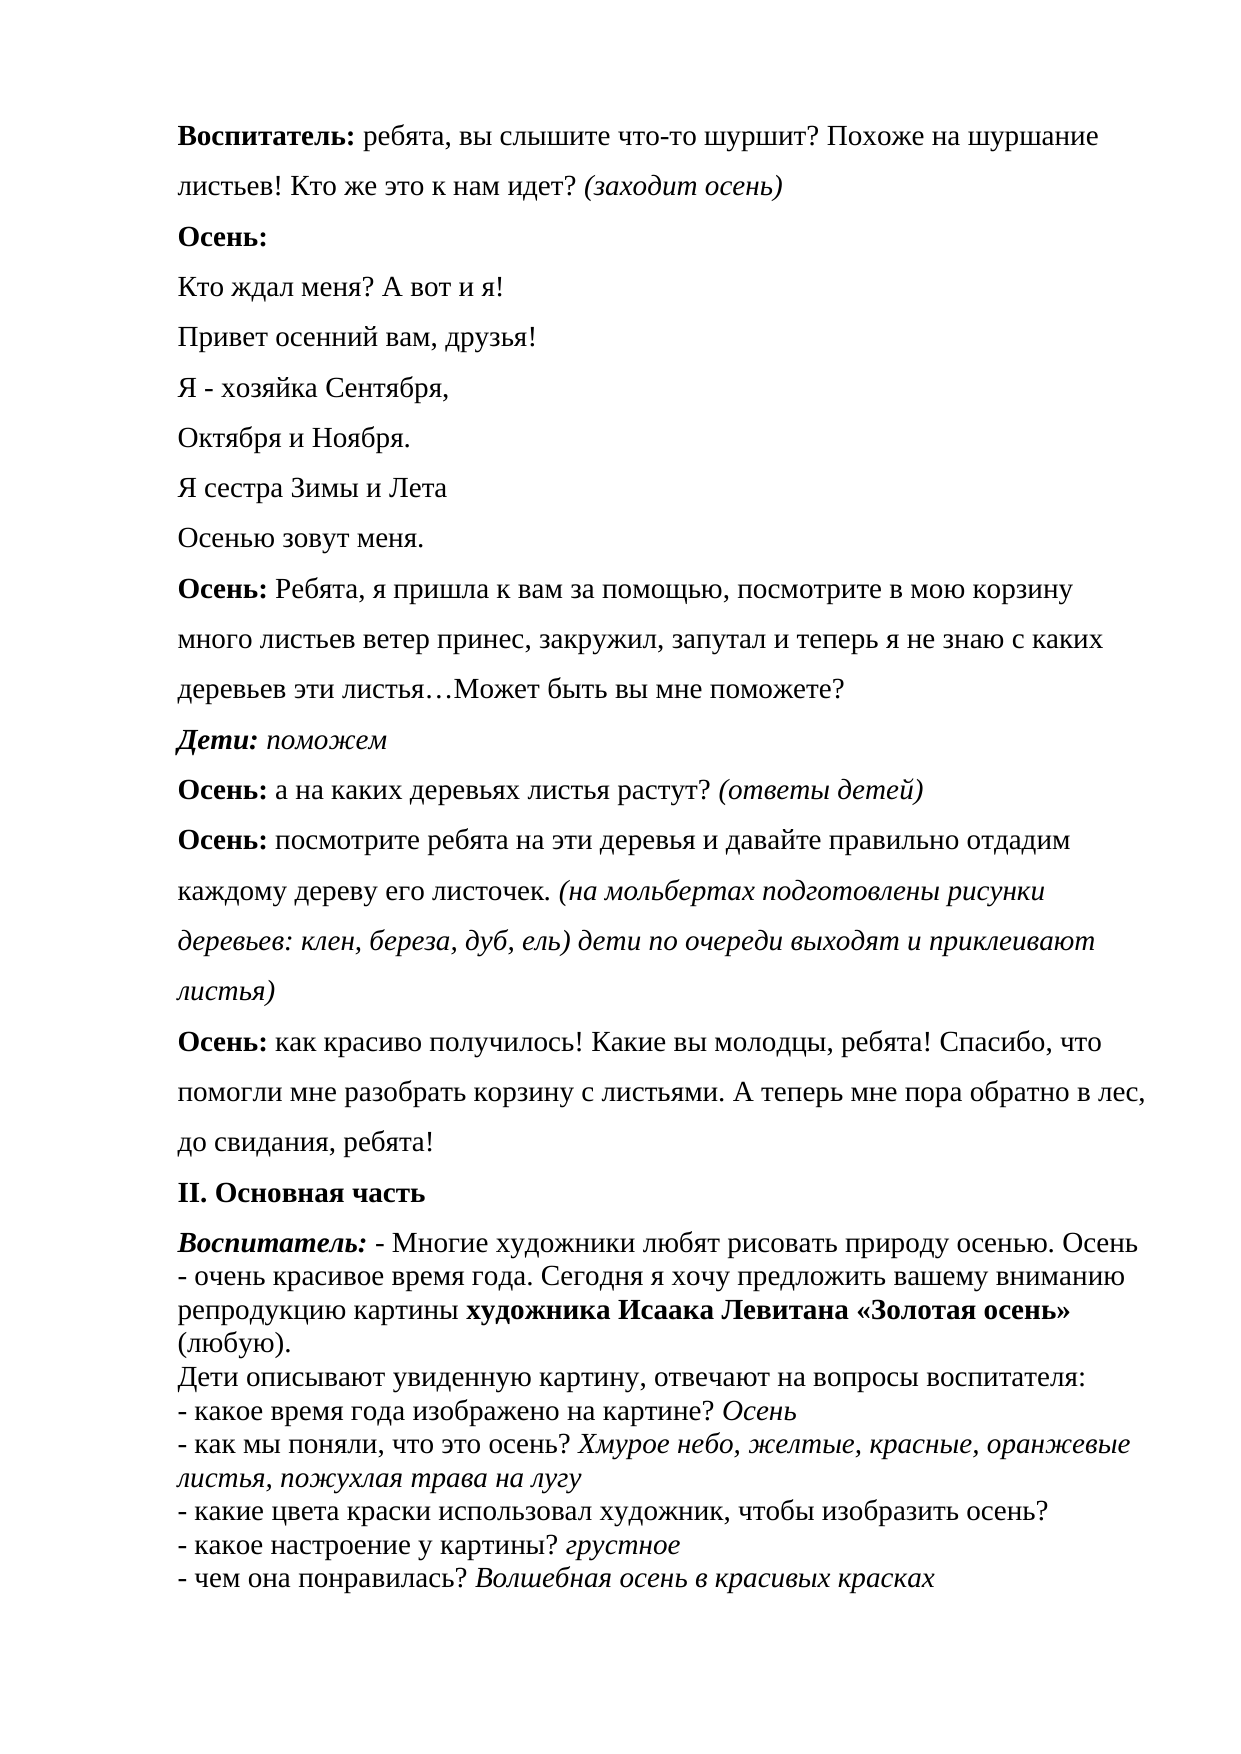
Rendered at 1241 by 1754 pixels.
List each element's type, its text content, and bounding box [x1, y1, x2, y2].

text - чем она понравилась? Волшебная осень в красивых красках [177, 1560, 1152, 1594]
text Октября и Ноября. [177, 420, 1152, 453]
text Воспитатель: - Многие художники любят рисовать природу осенью. Осень - очень красивое время года. Сегодня я хочу предложить вашему вниманию репродукцию картины художника Исаака Левитана «Золотая осень» (любую). [177, 1225, 1152, 1359]
text Дети: поможем [177, 722, 1152, 755]
text Осенью зовут меня. [177, 521, 1152, 554]
text - какое время года изображено на картине? Осень [177, 1393, 1152, 1426]
text Осень: Ребята, я пришла к вам за помощью, посмотрите в мою корзину много листьев ветер принес, закружил, запутал и теперь я не знаю с каких деревьев эти листья…Может быть вы мне поможете? [177, 571, 1152, 705]
text Я сестра Зимы и Лета [177, 470, 1152, 504]
text Осень: [177, 219, 1152, 252]
text Кто ждал меня? А вот и я! [177, 269, 1152, 303]
text Я - хозяйка Сентября, [177, 370, 1152, 403]
text - как мы поняли, что это осень? Хмурое небо, желтые, красные, оранжевые листья, пожухлая трава на лугу [177, 1426, 1152, 1493]
text - какое настроение у картины? грустное [177, 1527, 1152, 1560]
text Осень: посмотрите ребята на эти деревья и давайте правильно отдадим каждому дереву его листочек. (на мольбертах подготовлены рисунки деревьев: клен, береза, дуб, ель) дети по очереди выходят и приклеивают листья) [177, 822, 1152, 1007]
text Привет осенний вам, друзья! [177, 319, 1152, 353]
text - какие цвета краски использовал художник, чтобы изобразить осень? [177, 1493, 1152, 1527]
text Осень: а на каких деревьях листья растут? (ответы детей) [177, 772, 1152, 806]
text Воспитатель: ребята, вы слышите что-то шуршит? Похоже на шуршание листьев! Кто же это к нам идет? (заходит осень) [177, 118, 1152, 202]
text Дети описывают увиденную картину, отвечают на вопросы воспитателя: [177, 1359, 1152, 1393]
text II. Основная часть [177, 1175, 1152, 1208]
text Осень: как красиво получилось! Какие вы молодцы, ребята! Спасибо, что помогли мне разобрать корзину с листьями. А теперь мне пора обратно в лес, до свидания, ребята! [177, 1024, 1152, 1158]
